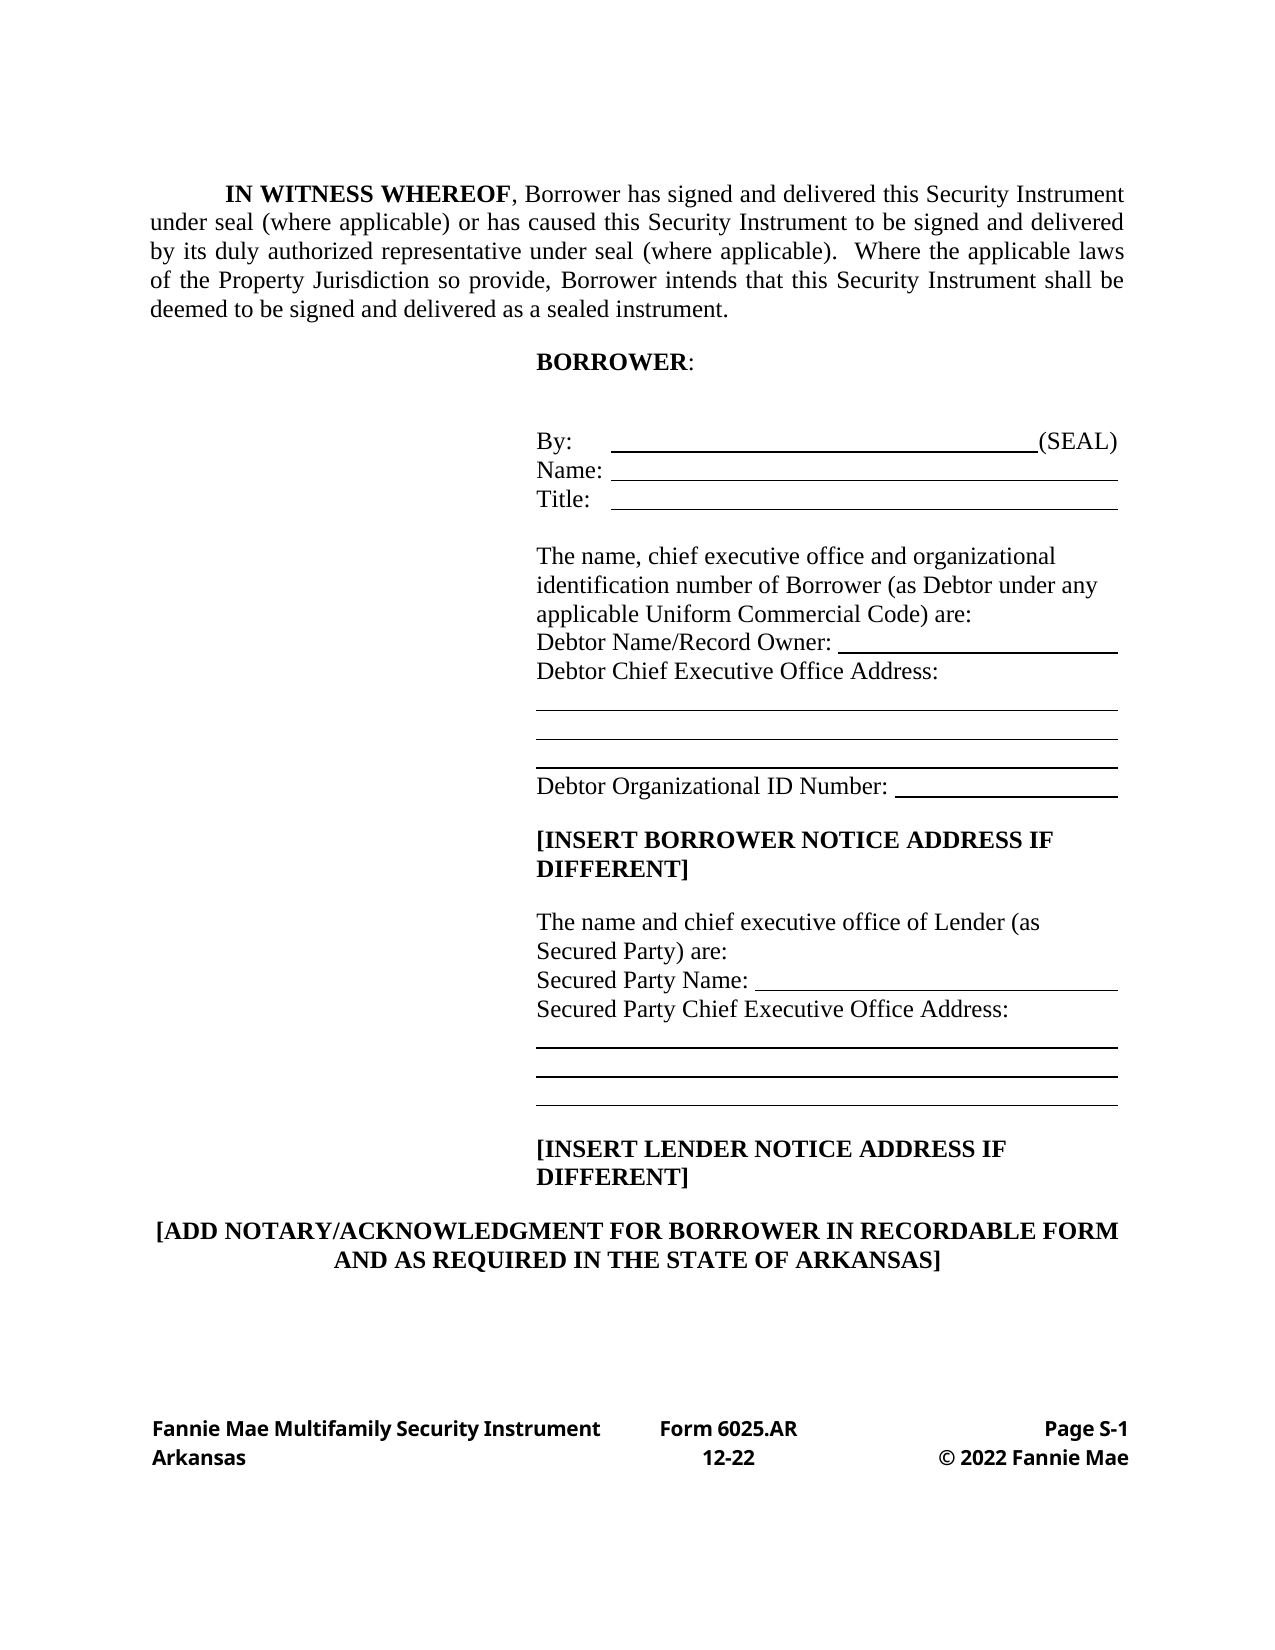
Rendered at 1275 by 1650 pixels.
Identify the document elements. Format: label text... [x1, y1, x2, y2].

table_header BORROWER: [525, 348, 1125, 376]
table_cell The name, chief executive office and organizational identification number of Borrower (as Debtor under any applicable Uniform Commercial Code) are: Debtor Name/Record Owner: Debtor Chief Executive Office Address: Debtor Organizational ID Number: [INSERT BORROWER NOTICE ADDRESS IF DIFFERENT] [525, 541, 1125, 907]
table_cell By: (SEAL) Name: Title: [525, 376, 1125, 541]
text [ADD NOTARY/ACKNOWLEDGMENT FOR BORROWER IN RECORDABLE FORM AND AS REQUIRED IN THE STATE OF ARKANSAS] [150, 1216, 1125, 1274]
table_cell The name and chief executive office of Lender (as Secured Party) are: Secured Party Name: Secured Party Chief Executive Office Address: [INSERT LENDER NOTICE ADDRESS IF DIFFERENT] [525, 908, 1125, 1191]
text IN WITNESS WHEREOF, Borrower has signed and delivered this Security Instrument under seal (where applicable) or has caused this Security Instrument to be signed and delivered by its duly authorized representative under seal (where applicable). Where the applicable laws of the Property Jurisdiction so provide, Borrower intends that this Security Instrument shall be deemed to be signed and delivered as a sealed instrument. [150, 179, 1125, 322]
